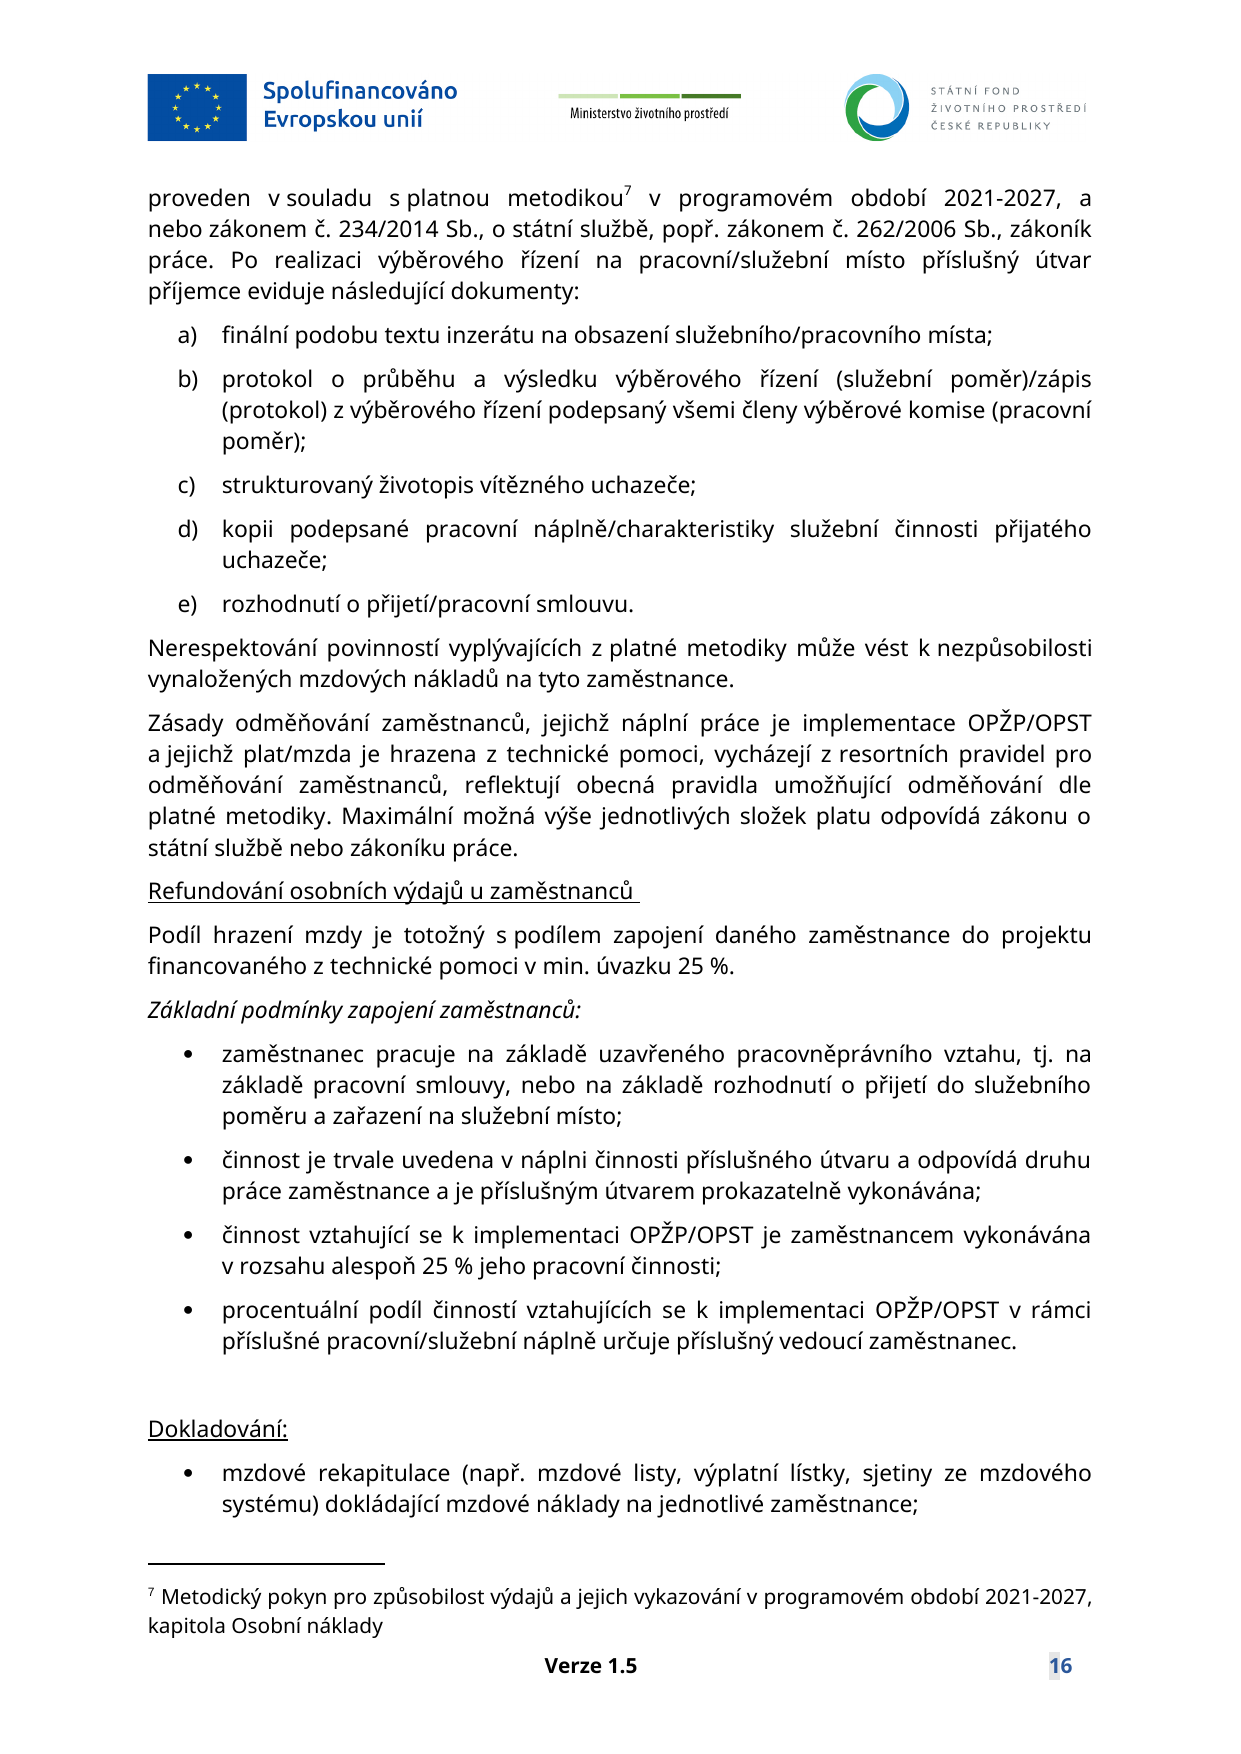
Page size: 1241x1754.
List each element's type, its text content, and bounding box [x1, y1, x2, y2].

text Podíl hrazení mzdy je totožný s podílem zapojení daného zaměstnance do projektu financovaného z technické pomoci v min. úvazku 25 %. [148, 919, 1092, 982]
list kopii podepsané pracovní náplně/charakteristiky služební činnosti přijatého uchazeče; [177, 513, 1092, 575]
text Základní podmínky zapojení zaměstnanců: [148, 994, 1092, 1025]
list procentuální podíl činností vztahujících se k implementaci OPŽP/OPST v rámci příslušné pracovní/služební náplně určuje příslušný vedoucí zaměstnanec. [184, 1294, 1092, 1357]
list protokol o průběhu a výsledku výběrového řízení (služební poměr)/zápis (protokol) z výběrového řízení podepsaný všemi členy výběrové komise (pracovní poměr); [177, 363, 1092, 457]
text Refundování osobních výdajů u zaměstnanců [148, 875, 1092, 907]
list mzdové rekapitulace (např. mzdové listy, výplatní lístky, sjetiny ze mzdového systému) dokládající mzdové náklady na jednotlivé zaměstnance; [184, 1457, 1092, 1519]
text Nerespektování povinností vyplývajících z platné metodiky může vést k nezpůsobilosti vynaložených mzdových nákladů na tyto zaměstnance. [148, 632, 1092, 694]
list strukturovaný životopis vítězného uchazeče; [177, 469, 1092, 500]
list činnost je trvale uvedena v náplni činnosti příslušného útvaru a odpovídá druhu práce zaměstnance a je příslušným útvarem prokazatelně vykonávána; [184, 1144, 1092, 1207]
list rozhodnutí o přijetí/pracovní smlouvu. [177, 588, 1092, 619]
list činnost vztahující se k implementaci OPŽP/OPST je zaměstnancem vykonávána v rozsahu alespoň 25 % jeho pracovní činnosti; [184, 1219, 1092, 1282]
list finální podobu textu inzerátu na obsazení služebního/pracovního místa; [177, 319, 1092, 350]
text Zásady odměňování zaměstnanců, jejichž náplní práce je implementace OPŽP/OPST a jejichž plat/mzda je hrazena z technické pomoci, vycházejí z resortních pravidel pro odměňování zaměstnanců, reflektují obecná pravidla umožňující odměňování dle platné metodiky. Maximální možná výše jednotlivých složek platu odpovídá zákonu o státní službě nebo zákoníku práce. [148, 707, 1092, 863]
picture [147, 73, 1086, 142]
list zaměstnanec pracuje na základě uzavřeného pracovněprávního vztahu, tj. na základě pracovní smlouvy, nebo na základě rozhodnutí o přijetí do služebního poměru a zařazení na služební místo; [184, 1038, 1092, 1132]
text Dokladování: [148, 1413, 1092, 1444]
